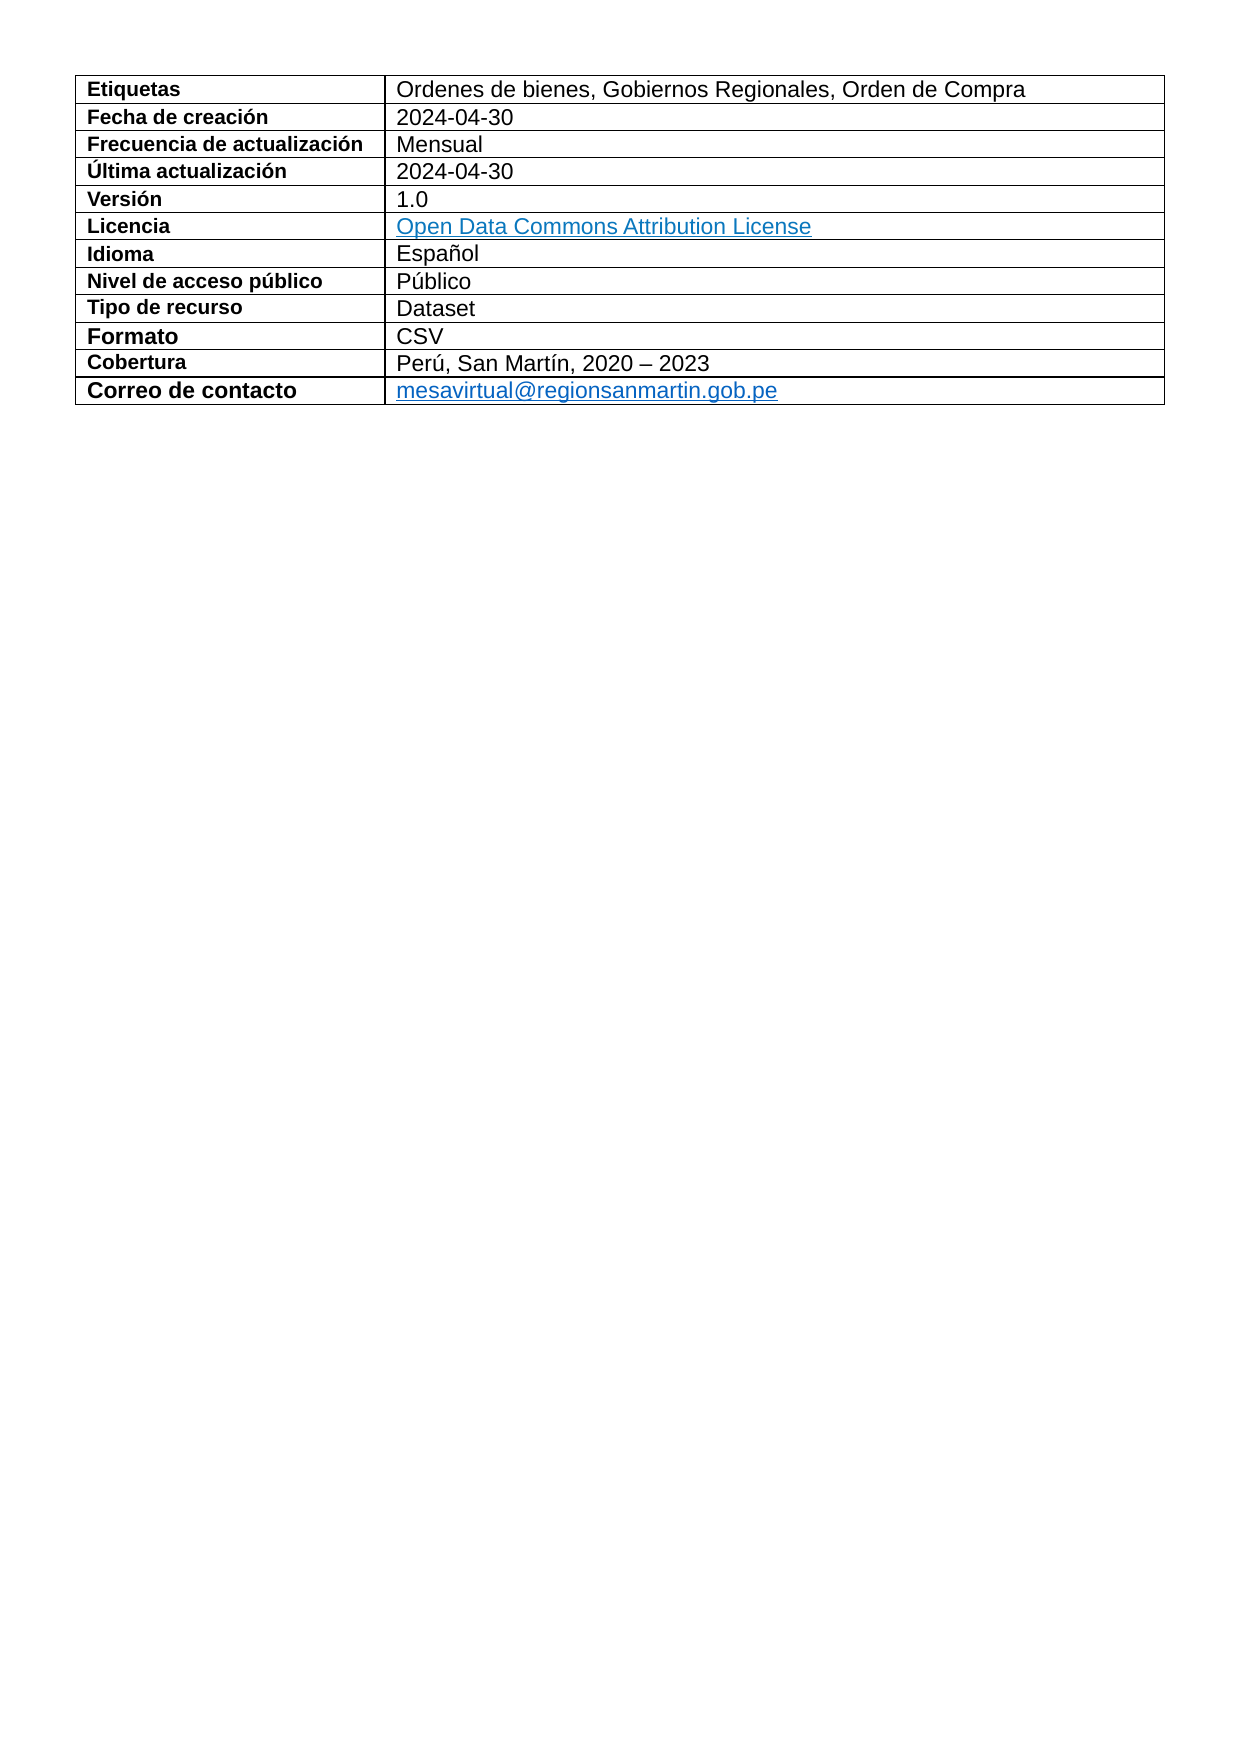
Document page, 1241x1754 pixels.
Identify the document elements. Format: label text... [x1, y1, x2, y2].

table_cell Open Data Commons Attribution License [386, 213, 1164, 239]
table_cell Formato [76, 323, 384, 349]
table_cell Etiquetas [76, 76, 384, 102]
table_cell Dataset [386, 295, 1164, 322]
table_cell Licencia [76, 213, 384, 239]
table_cell Versión [76, 186, 384, 212]
table_cell Fecha de creación [76, 104, 384, 130]
table_cell Idioma [76, 240, 384, 267]
table_cell Español [386, 240, 1164, 267]
table_cell 2024-04-30 [386, 158, 1164, 184]
table_cell Público [386, 268, 1164, 294]
table_cell 1.0 [386, 186, 1164, 212]
table_cell Nivel de acceso público [76, 268, 384, 294]
table_cell Perú, San Martín, 2020 – 2023 [386, 350, 1164, 376]
table_cell Mensual [386, 131, 1164, 157]
table_cell Tipo de recurso [76, 295, 384, 322]
table_cell Última actualización [76, 158, 384, 184]
table_cell Ordenes de bienes, Gobiernos Regionales, Orden de Compra [386, 76, 1164, 102]
table_cell 2024-04-30 [386, 104, 1164, 130]
table_cell Frecuencia de actualización [76, 131, 384, 157]
table_cell Correo de contacto [76, 378, 384, 404]
table_cell mesavirtual@regionsanmartin.gob.pe [386, 378, 1164, 404]
table_cell CSV [386, 323, 1164, 349]
table_cell Cobertura [76, 350, 384, 376]
